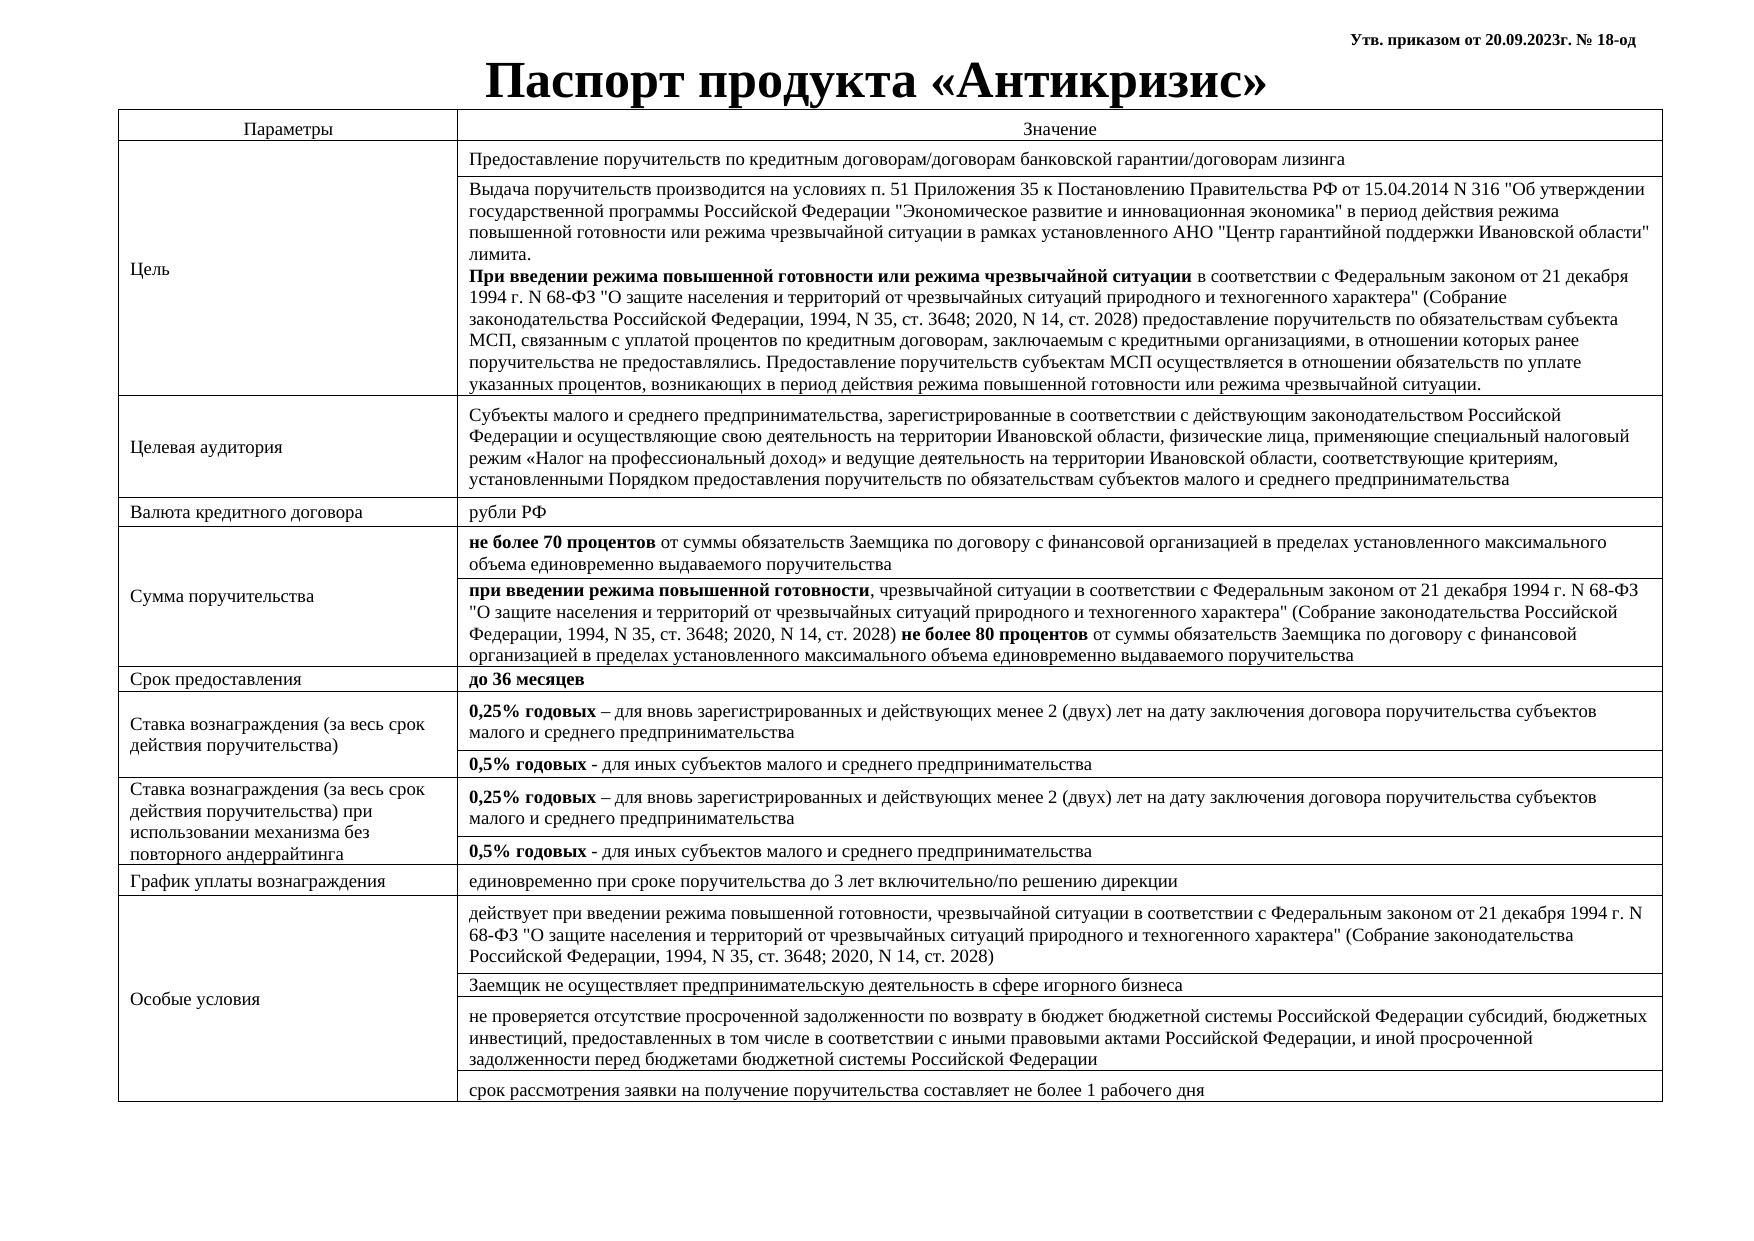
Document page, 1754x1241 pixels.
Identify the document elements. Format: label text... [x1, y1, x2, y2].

table_cell 0,5% годовых - для иных субъектов малого и среднего предпринимательства [458, 751, 1662, 777]
table_cell единовременно при сроке поручительства до 3 лет включительно/по решению дирекции [458, 865, 1662, 895]
table_cell Целевая аудитория [119, 396, 457, 497]
table_cell Субъекты малого и среднего предпринимательства, зарегистрированные в соответствии с действующим законодательством Российской Федерации и осуществляющие свою деятельность на территории Ивановской области, физические лица, применяющие специальный налоговый режим «Налог на профессиональный доход» и ведущие деятельность на территории Ивановской области, соответствующие критериям, установленными Порядком предоставления поручительств по обязательствам субъектов малого и среднего предпринимательства [458, 396, 1662, 497]
table_header Значение [458, 110, 1662, 140]
table_cell не проверяется отсутствие просроченной задолженности по возврату в бюджет бюджетной системы Российской Федерации субсидий, бюджетных инвестиций, предоставленных в том числе в соответствии с иными правовыми актами Российской Федерации, и иной просроченной задолженности перед бюджетами бюджетной системы Российской Федерации [458, 997, 1662, 1070]
table_cell не более 70 процентов от суммы обязательств Заемщика по договору с финансовой организацией в пределах установленного максимального объема единовременно выдаваемого поручительства [458, 527, 1662, 578]
table_cell Срок предоставления [119, 667, 457, 691]
table_cell 0,25% годовых – для вновь зарегистрированных и действующих менее 2 (двух) лет на дату заключения договора поручительства субъектов малого и среднего предпринимательства [458, 692, 1662, 750]
table_cell Цель [119, 141, 457, 395]
table_cell Выдача поручительств производится на условиях п. 51 Приложения 35 к Постановлению Правительства РФ от 15.04.2014 N 316 "Об утверждении государственной программы Российской Федерации "Экономическое развитие и инновационная экономика" в период действия режима повышенной готовности или режима чрезвычайной ситуации в рамках установленного АНО "Центр гарантийной поддержки Ивановской области" лимита. При введении режима повышенной готовности или режима чрезвычайной ситуации в соответствии с Федеральным законом от 21 декабря 1994 г. N 68-ФЗ "О защите населения и территорий от чрезвычайных ситуаций природного и техногенного характера" (Собрание законодательства Российской Федерации, 1994, N 35, ст. 3648; 2020, N 14, ст. 2028) предоставление поручительств по обязательствам субъекта МСП, связанным с уплатой процентов по кредитным договорам, заключаемым с кредитными организациями, в отношении которых ранее поручительства не предоставлялись. Предоставление поручительств субъектам МСП осуществляется в отношении обязательств по уплате указанных процентов, возникающих в период действия режима повышенной готовности или режима чрезвычайной ситуации. [458, 177, 1662, 395]
table_cell срок рассмотрения заявки на получение поручительства составляет не более 1 рабочего дня [458, 1071, 1662, 1101]
table_cell Валюта кредитного договора [119, 498, 457, 526]
table_cell 0,25% годовых – для вновь зарегистрированных и действующих менее 2 (двух) лет на дату заключения договора поручительства субъектов малого и среднего предпринимательства [458, 778, 1662, 836]
table_cell График уплаты вознаграждения [119, 865, 457, 895]
table_cell рубли РФ [458, 498, 1662, 526]
table_cell действует при введении режима повышенной готовности, чрезвычайной ситуации в соответствии с Федеральным законом от 21 декабря 1994 г. N 68-ФЗ "О защите населения и территорий от чрезвычайных ситуаций природного и техногенного характера" (Собрание законодательства Российской Федерации, 1994, N 35, ст. 3648; 2020, N 14, ст. 2028) [458, 896, 1662, 973]
table_cell Заемщик не осуществляет предпринимательскую деятельность в сфере игорного бизнеса [458, 974, 1662, 996]
table_cell Ставка вознаграждения (за весь срок действия поручительства) при использовании механизма без повторного андеррайтинга [119, 778, 457, 864]
table_cell Сумма поручительства [119, 527, 457, 666]
table_cell 0,5% годовых - для иных субъектов малого и среднего предпринимательства [458, 837, 1662, 864]
table_cell Особые условия [119, 896, 457, 1101]
table_cell до 36 месяцев [458, 667, 1662, 691]
table_cell Ставка вознаграждения (за весь срок действия поручительства) [119, 692, 457, 777]
table_header Параметры [119, 110, 457, 140]
table_cell Предоставление поручительств по кредитным договорам/договорам банковской гарантии/договорам лизинга [458, 141, 1662, 176]
table_cell при введении режима повышенной готовности, чрезвычайной ситуации в соответствии с Федеральным законом от 21 декабря 1994 г. N 68-ФЗ "О защите населения и территорий от чрезвычайных ситуаций природного и техногенного характера" (Собрание законодательства Российской Федерации, 1994, N 35, ст. 3648; 2020, N 14, ст. 2028) не более 80 процентов от суммы обязательств Заемщика по договору с финансовой организацией в пределах установленного максимального объема единовременно выдаваемого поручительства [458, 579, 1662, 666]
